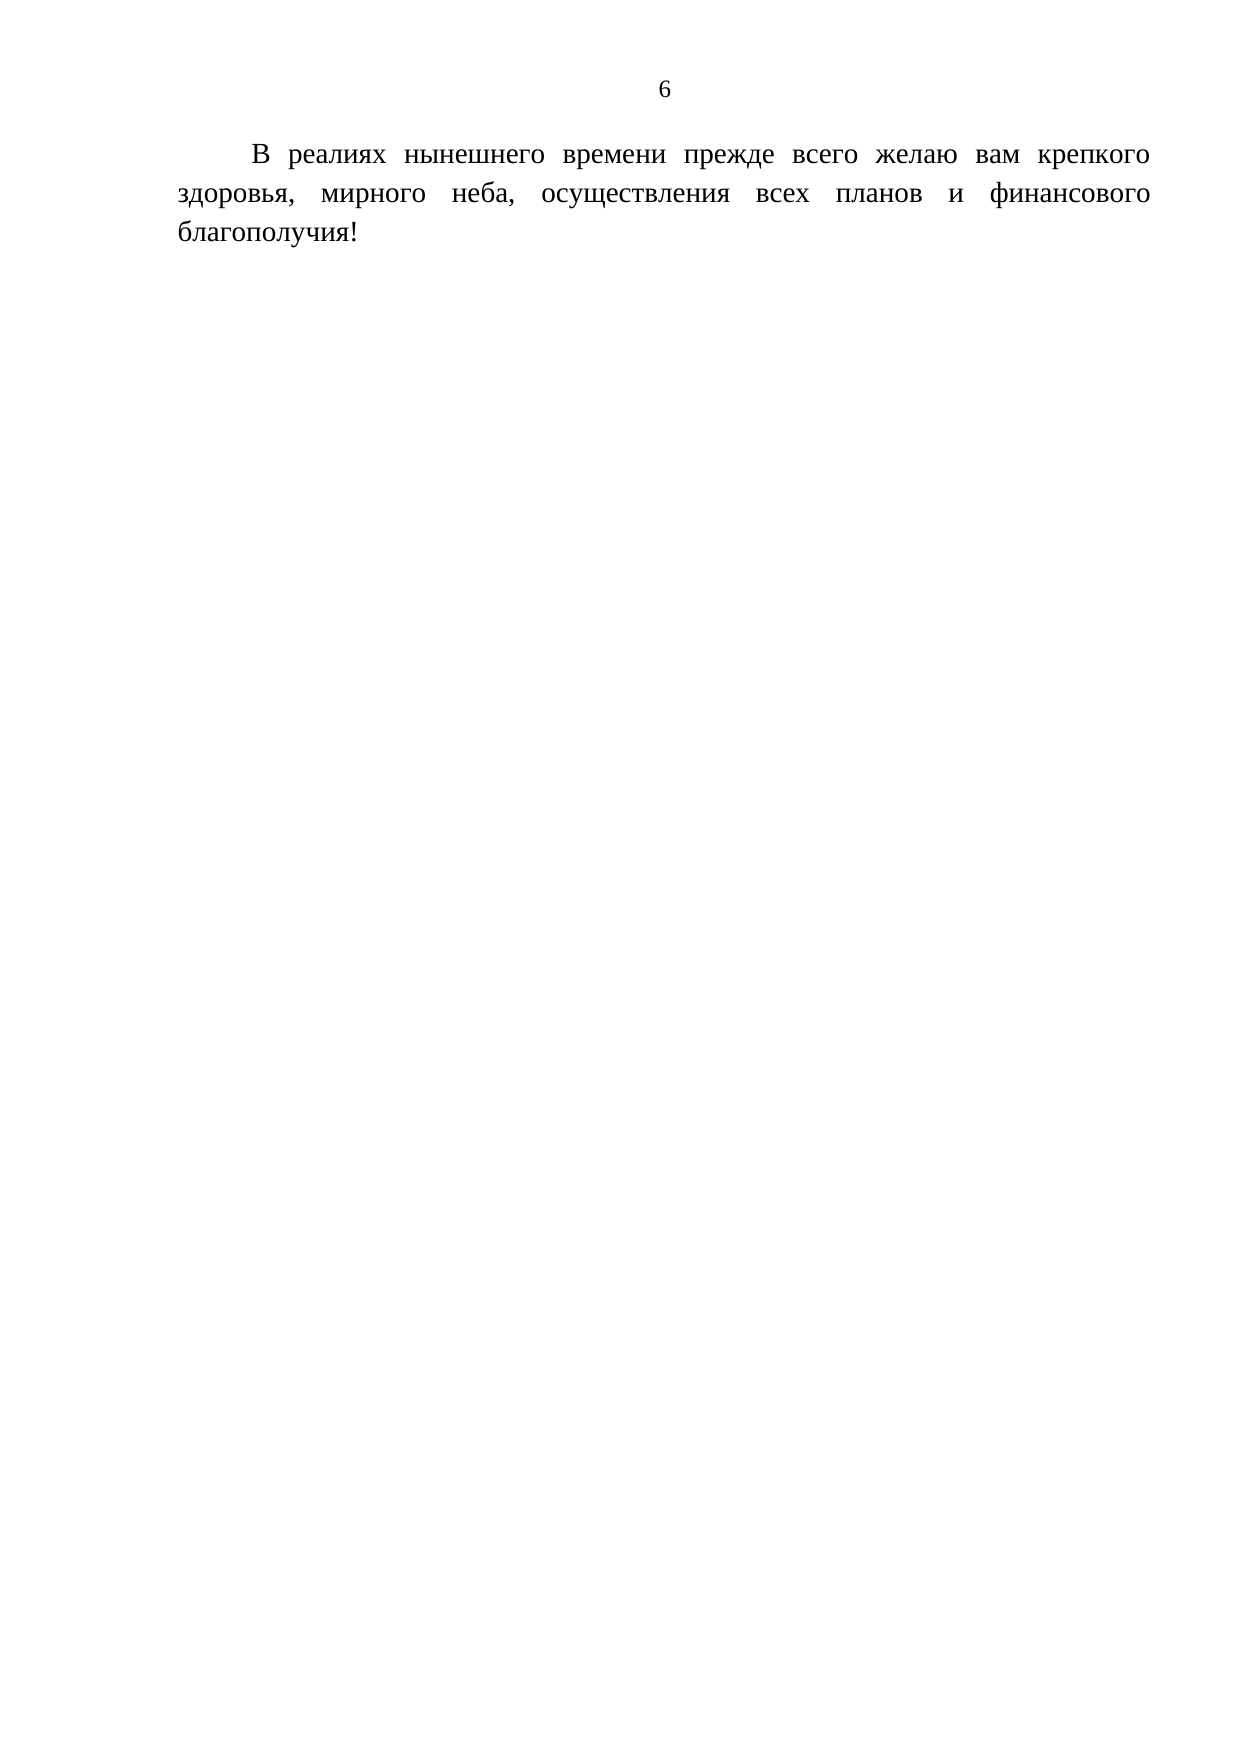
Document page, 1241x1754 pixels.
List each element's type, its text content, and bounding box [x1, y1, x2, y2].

text В реалиях нынешнего времени прежде всего желаю вам крепкого здоровья, мирного неба, осуществления всех планов и финансового благополучия! [177, 137, 1152, 247]
